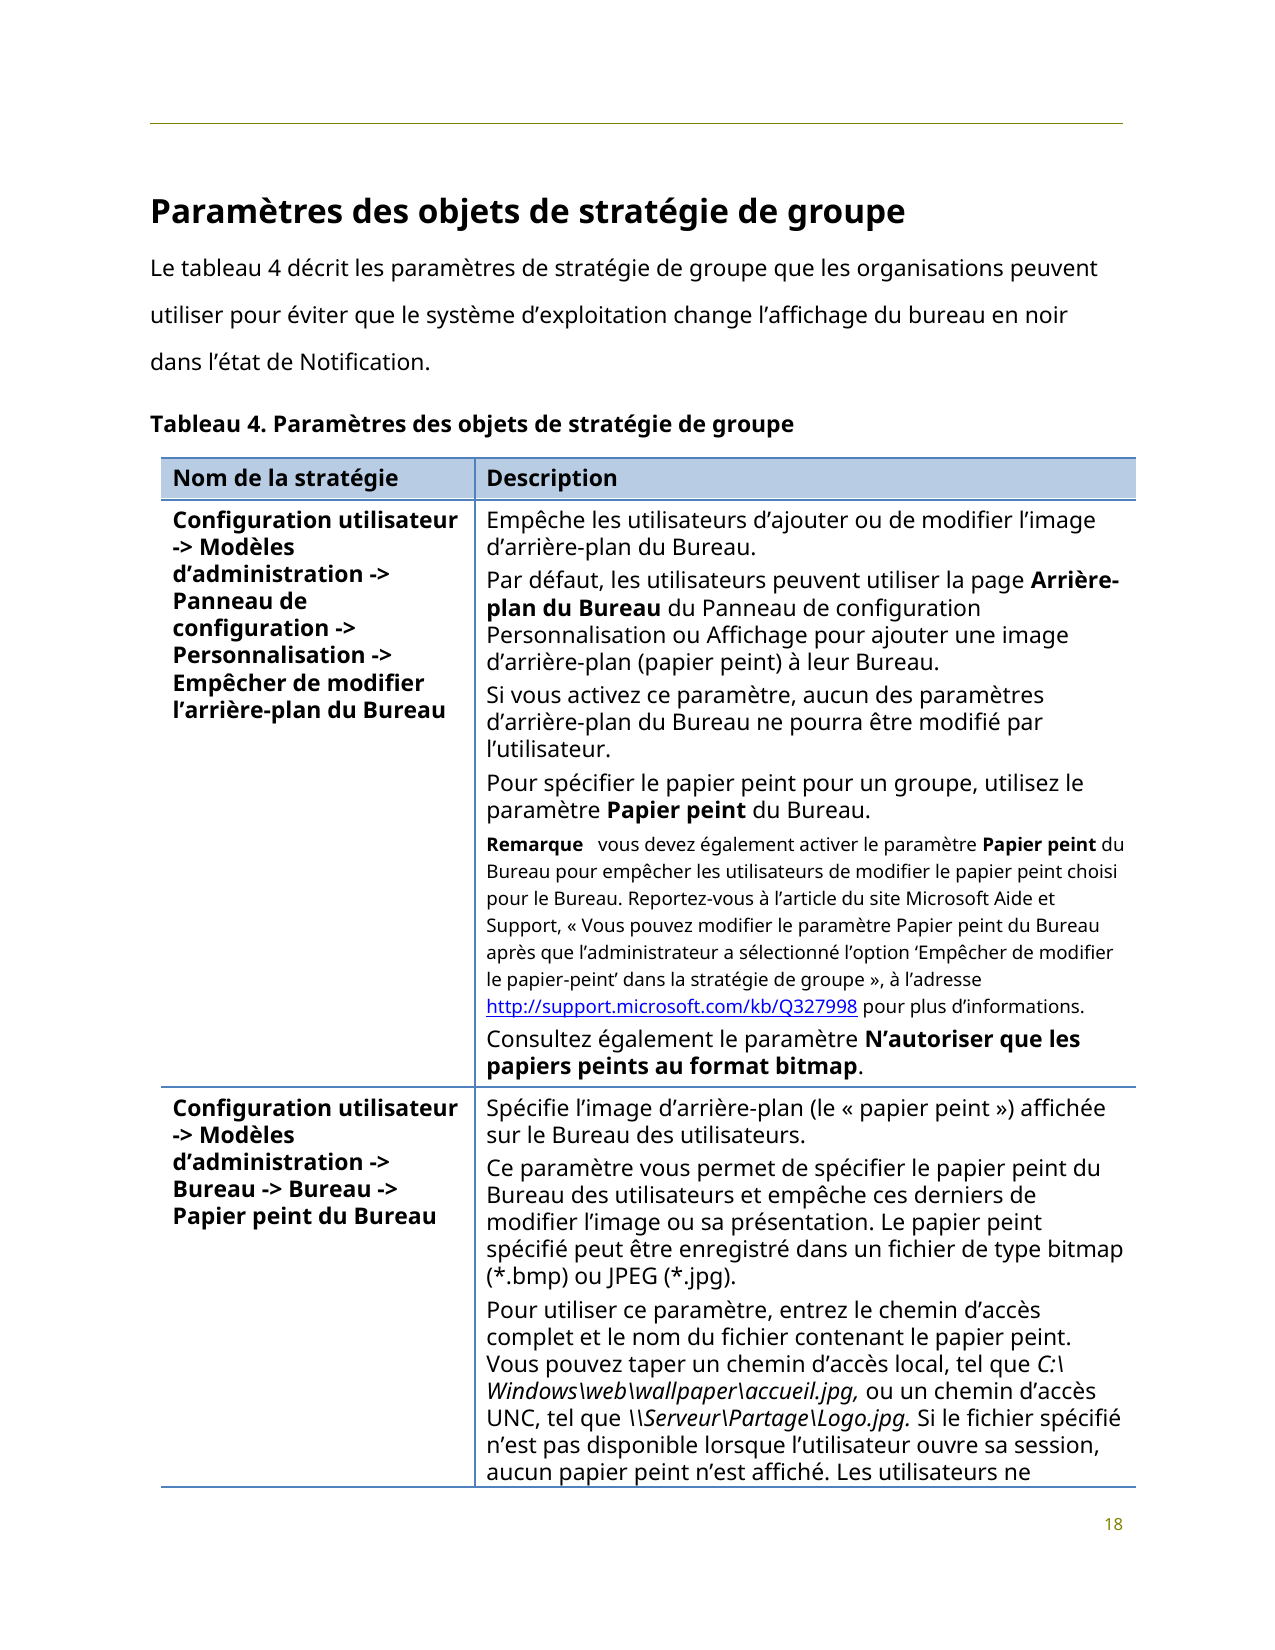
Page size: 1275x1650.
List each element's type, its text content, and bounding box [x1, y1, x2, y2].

table_header Nom de la stratégie [161, 459, 474, 498]
subtitle Paramètres des objets de stratégie de groupe [150, 187, 1125, 233]
table_cell Configuration utilisateur -> Modèles d’administration -> Panneau de configuration -> Personnalisation -> Empêcher de modifier l’arrière-plan du Bureau [161, 501, 474, 1086]
table_cell Empêche les utilisateurs d’ajouter ou de modifier l’image d’arrière-plan du Bureau. Par défaut, les utilisateurs peuvent utiliser la page Arrière-plan du Bureau du Panneau de configuration Personnalisation ou Affichage pour ajouter une image d’arrière-plan (papier peint) à leur Bureau. Si vous activez ce paramètre, aucun des paramètres d’arrière-plan du Bureau ne pourra être modifié par l’utilisateur. Pour spécifier le papier peint pour un groupe, utilisez le paramètre Papier peint du Bureau. Remarque vous devez également activer le paramètre Papier peint du Bureau pour empêcher les utilisateurs de modifier le papier peint choisi pour le Bureau. Reportez-vous à l’article du site Microsoft Aide et Support, « Vous pouvez modifier le paramètre Papier peint du Bureau après que l’administrateur a sélectionné l’option ‘Empêcher de modifier le papier-peint’ dans la stratégie de groupe », à l’adresse http://support.microsoft.com/kb/Q327998 pour plus d’informations. Consultez également le paramètre N’autoriser que les papiers peints au format bitmap. [476, 501, 1136, 1086]
text Tableau 4. Paramètres des objets de stratégie de groupe [150, 411, 1125, 438]
table_header Description [476, 459, 1136, 498]
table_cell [476, 1088, 1136, 1486]
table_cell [161, 1088, 474, 1486]
text Le tableau 4 décrit les paramètres de stratégie de groupe que les organisations peuvent utiliser pour éviter que le système d’exploitation change l’affichage du bureau en noir dans l’état de Notification. [150, 252, 1125, 377]
